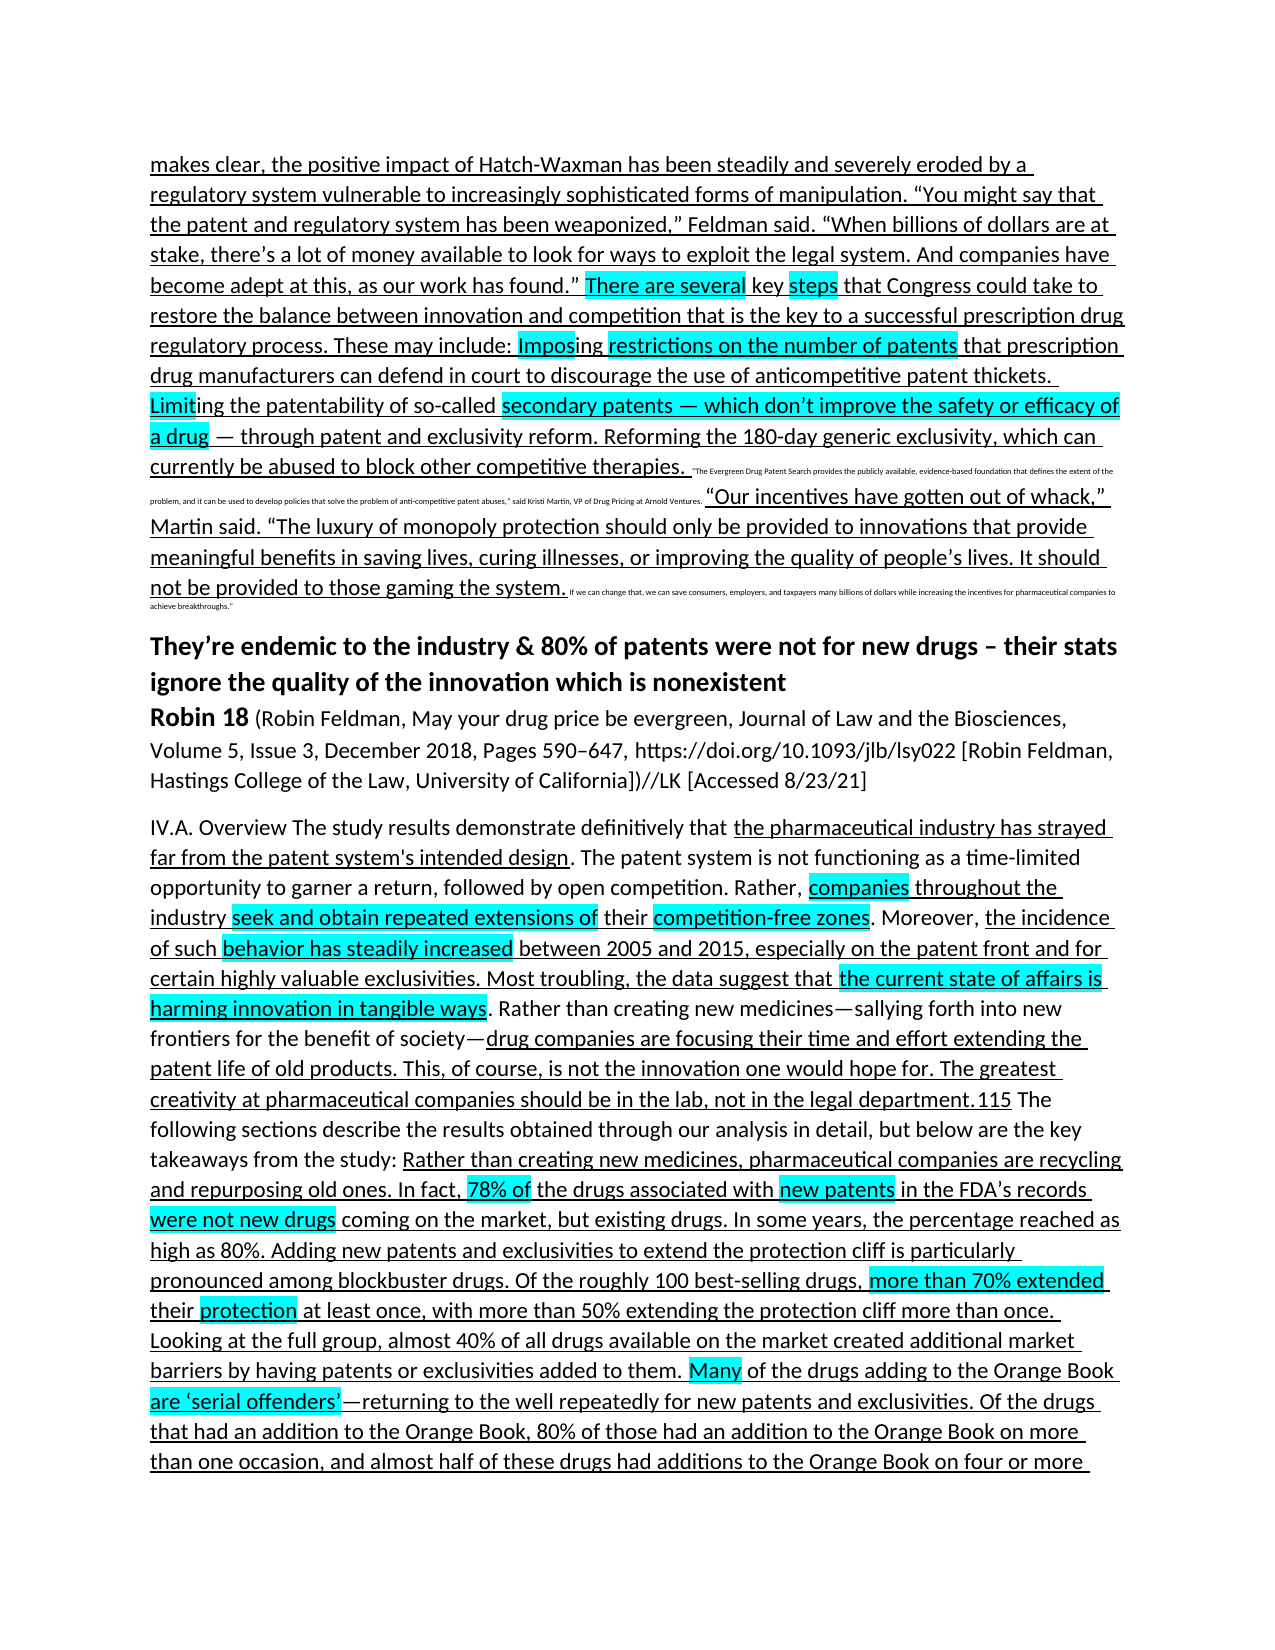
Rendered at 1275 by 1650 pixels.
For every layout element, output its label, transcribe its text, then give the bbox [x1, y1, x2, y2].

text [150, 813, 1125, 1475]
text Robin 18 (Robin Feldman, May your drug price be evergreen, Journal of Law and the Biosciences, Volume 5, Issue 3, December 2018, Pages 590–647, https://doi.org/10.1093/jlb/lsy022 [Robin Feldman, Hastings College of the Law, University of California])//LK [Accessed 8/23/21] [150, 701, 1125, 794]
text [150, 327, 1125, 612]
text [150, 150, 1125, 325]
subtitle They’re endemic to the industry & 80% of patents were not for new drugs – their stats ignore the quality of the innovation which is nonexistent [150, 629, 1125, 698]
